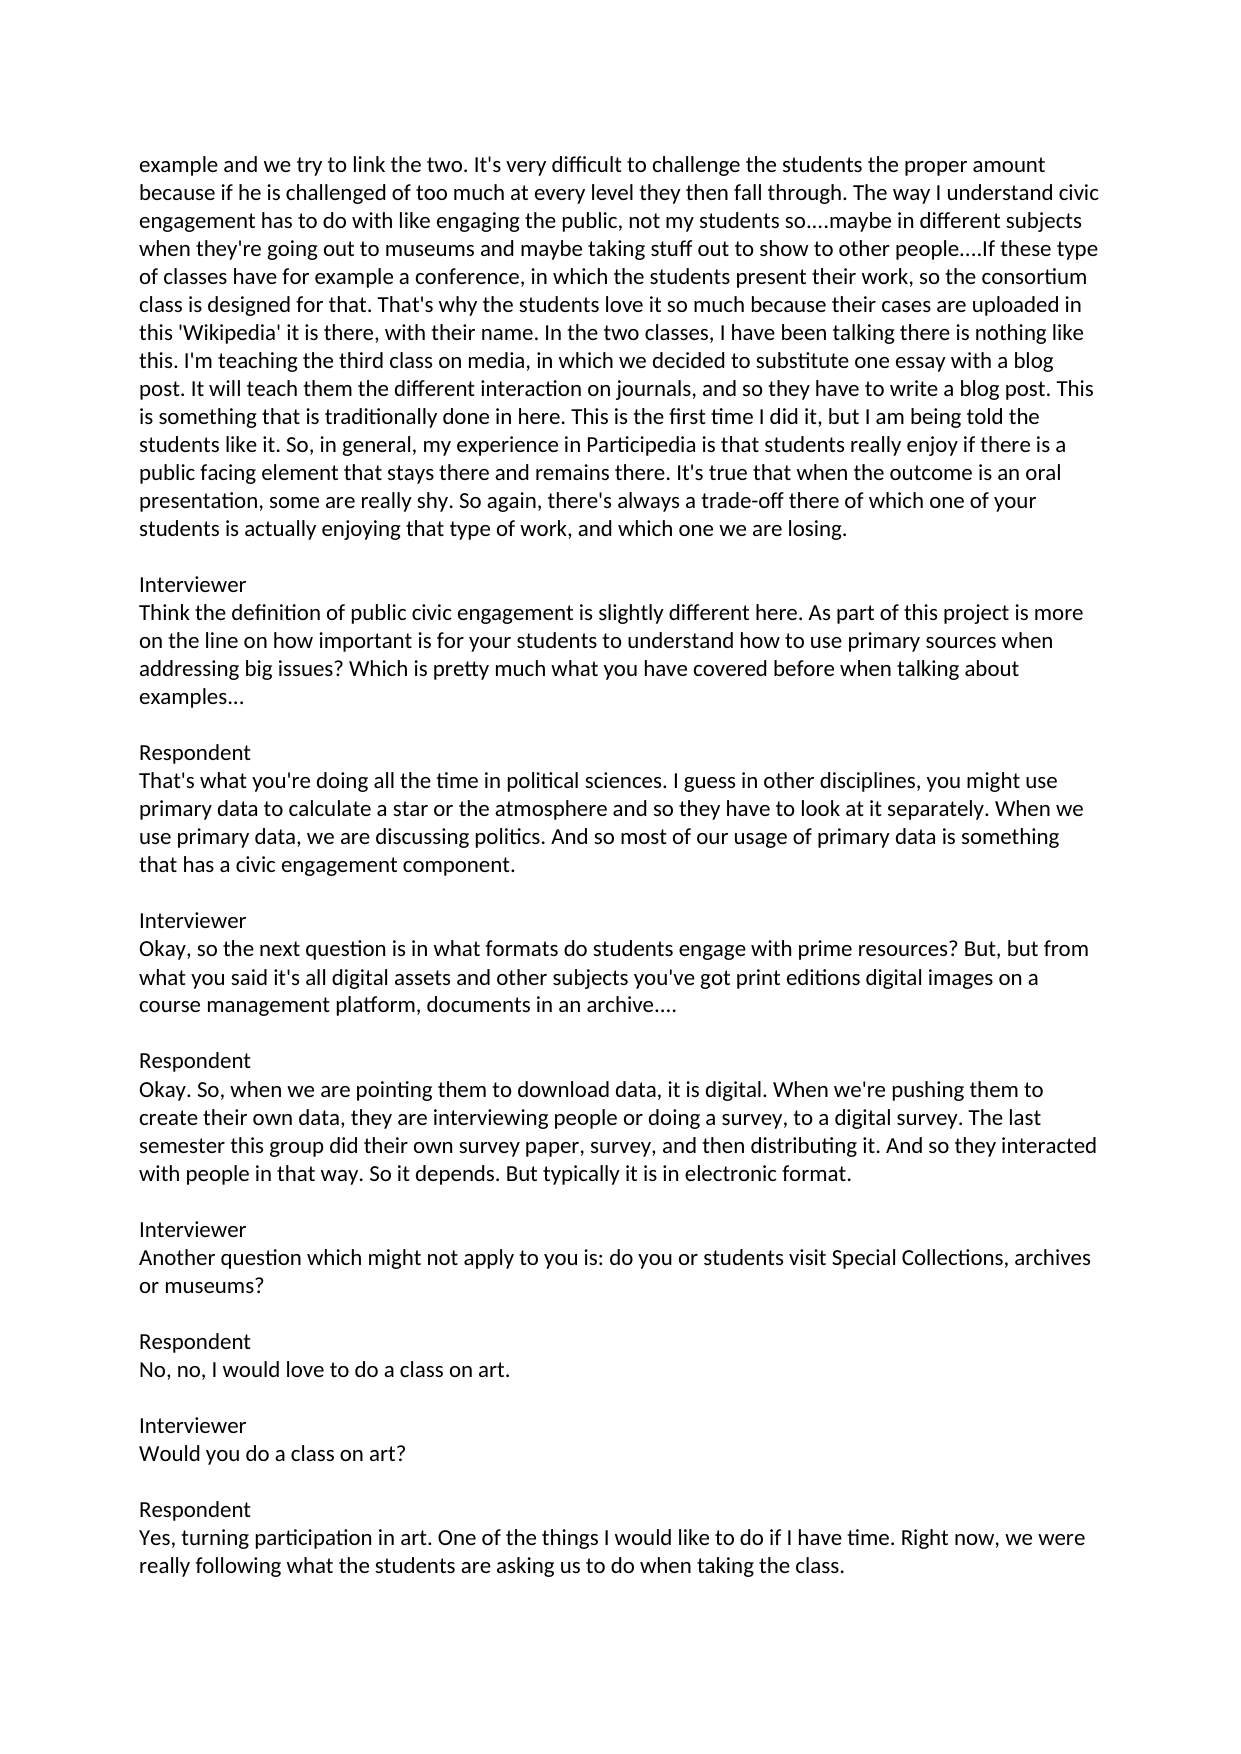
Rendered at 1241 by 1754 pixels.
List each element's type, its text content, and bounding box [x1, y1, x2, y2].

text Interviewer [139, 907, 1101, 934]
text Respondent [139, 1047, 1101, 1075]
text Interviewer [139, 1411, 1101, 1439]
text Respondent [139, 1495, 1101, 1523]
text Think the definition of public civic engagement is slightly different here. As part of this project is more on the line on how important is for your students to understand how to use primary sources when addressing big issues? Which is pretty much what you have covered before when talking about examples... [139, 598, 1101, 710]
text Respondent [139, 1327, 1101, 1355]
text No, no, I would love to do a class on art. [139, 1355, 1101, 1383]
text Okay, so the next question is in what formats do students engage with prime resources? But, but from what you said it's all digital assets and other subjects you've got print editions digital images on a course management platform, documents in an archive.... [139, 934, 1101, 1019]
text Interviewer [139, 1215, 1101, 1243]
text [139, 150, 1101, 542]
text Would you do a class on art? [139, 1439, 1101, 1467]
text That's what you're doing all the time in political sciences. I guess in other disciplines, you might use primary data to calculate a star or the atmosphere and so they have to look at it separately. When we use primary data, we are discussing politics. And so most of our usage of primary data is something that has a civic engagement component. [139, 766, 1101, 878]
text Another question which might not apply to you is: do you or students visit Special Collections, archives or museums? [139, 1243, 1101, 1299]
text Respondent [139, 738, 1101, 766]
text Okay. So, when we are pointing them to download data, it is digital. When we're pushing them to create their own data, they are interviewing people or doing a survey, to a digital survey. The last semester this group did their own survey paper, survey, and then distributing it. And so they interacted with people in that way. So it depends. But typically it is in electronic format. [139, 1075, 1101, 1187]
text Interviewer [139, 570, 1101, 598]
text Yes, turning participation in art. One of the things I would like to do if I have time. Right now, we were really following what the students are asking us to do when taking the class. [139, 1523, 1101, 1579]
